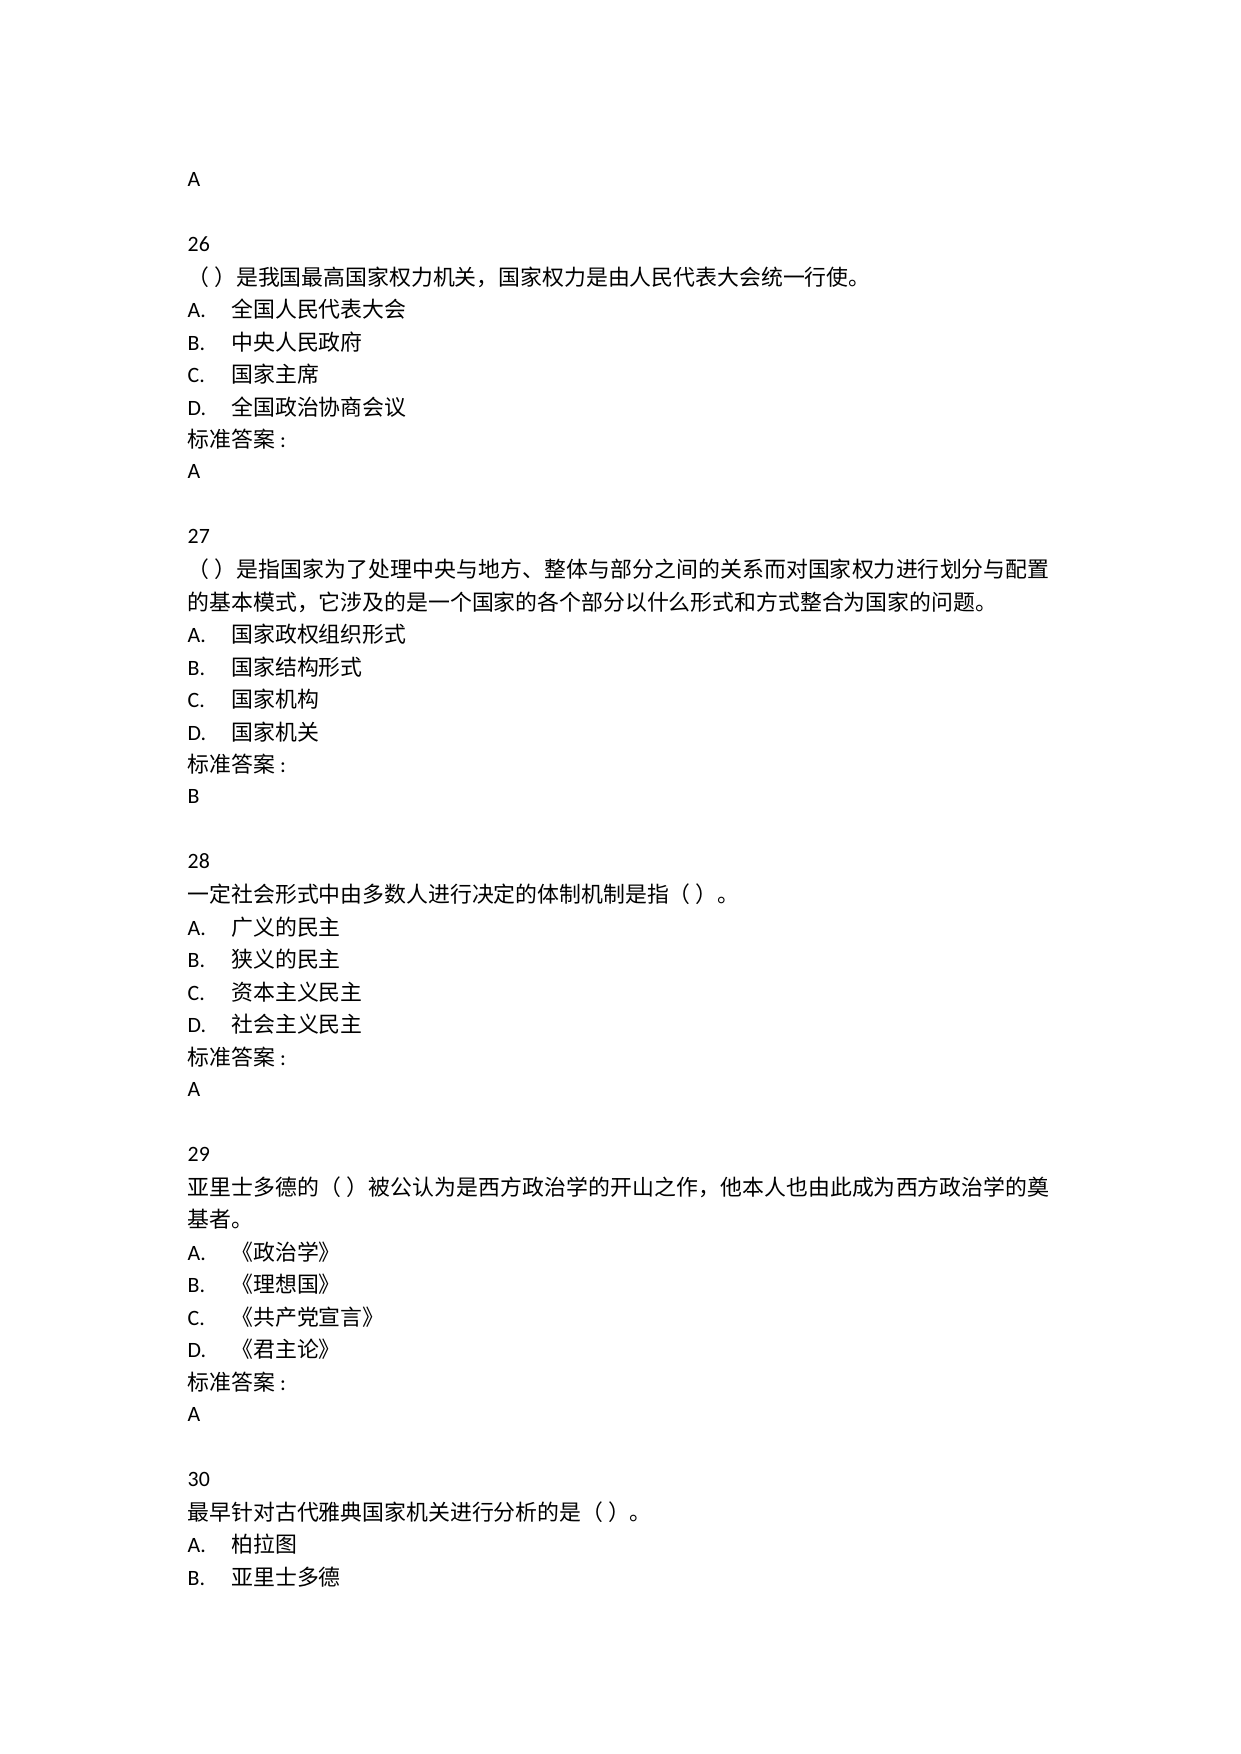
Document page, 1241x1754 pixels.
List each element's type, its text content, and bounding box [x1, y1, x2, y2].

text 29 [187, 1137, 1053, 1169]
text 一定社会形式中由多数人进行决定的体制机制是指（ ）。 [187, 877, 1053, 909]
text A [187, 1072, 1053, 1104]
text B. 国家结构形式 [187, 649, 1053, 682]
text A. 《政治学》 [187, 1234, 1053, 1267]
text D. 全国政治协商会议 [187, 389, 1053, 422]
text 30 [187, 1462, 1053, 1494]
text A [187, 162, 1053, 194]
text D. 《君主论》 [187, 1332, 1053, 1364]
text A. 全国人民代表大会 [187, 292, 1053, 324]
text B. 狭义的民主 [187, 942, 1053, 974]
text A [187, 1397, 1053, 1429]
text 27 [187, 519, 1053, 552]
text D. 国家机关 [187, 714, 1053, 747]
text 标准答案 : [187, 422, 1053, 454]
text B. 亚里士多德 [187, 1559, 1053, 1592]
text C. 资本主义民主 [187, 974, 1053, 1007]
text C. 国家机构 [187, 682, 1053, 714]
text 最早针对古代雅典国家机关进行分析的是（ ）。 [187, 1494, 1053, 1527]
text A. 国家政权组织形式 [187, 617, 1053, 649]
text B. 《理想国》 [187, 1267, 1053, 1299]
text 28 [187, 844, 1053, 877]
text （ ）是我国最高国家权力机关，国家权力是由人民代表大会统一行使。 [187, 259, 1053, 292]
text 标准答案 : [187, 747, 1053, 779]
text B. 中央人民政府 [187, 324, 1053, 357]
text 亚里士多德的（ ）被公认为是西方政治学的开山之作，他本人也由此成为西方政治学的奠基者。 [187, 1169, 1053, 1234]
text （ ）是指国家为了处理中央与地方、整体与部分之间的关系而对国家权力进行划分与配置的基本模式，它涉及的是一个国家的各个部分以什么形式和方式整合为国家的问题。 [187, 552, 1053, 617]
text 26 [187, 227, 1053, 259]
text C. 国家主席 [187, 357, 1053, 389]
text D. 社会主义民主 [187, 1007, 1053, 1039]
text 标准答案 : [187, 1364, 1053, 1397]
text B [187, 779, 1053, 812]
text A [187, 454, 1053, 487]
text C. 《共产党宣言》 [187, 1299, 1053, 1332]
text 标准答案 : [187, 1039, 1053, 1072]
text A. 广义的民主 [187, 909, 1053, 942]
text A. 柏拉图 [187, 1527, 1053, 1559]
